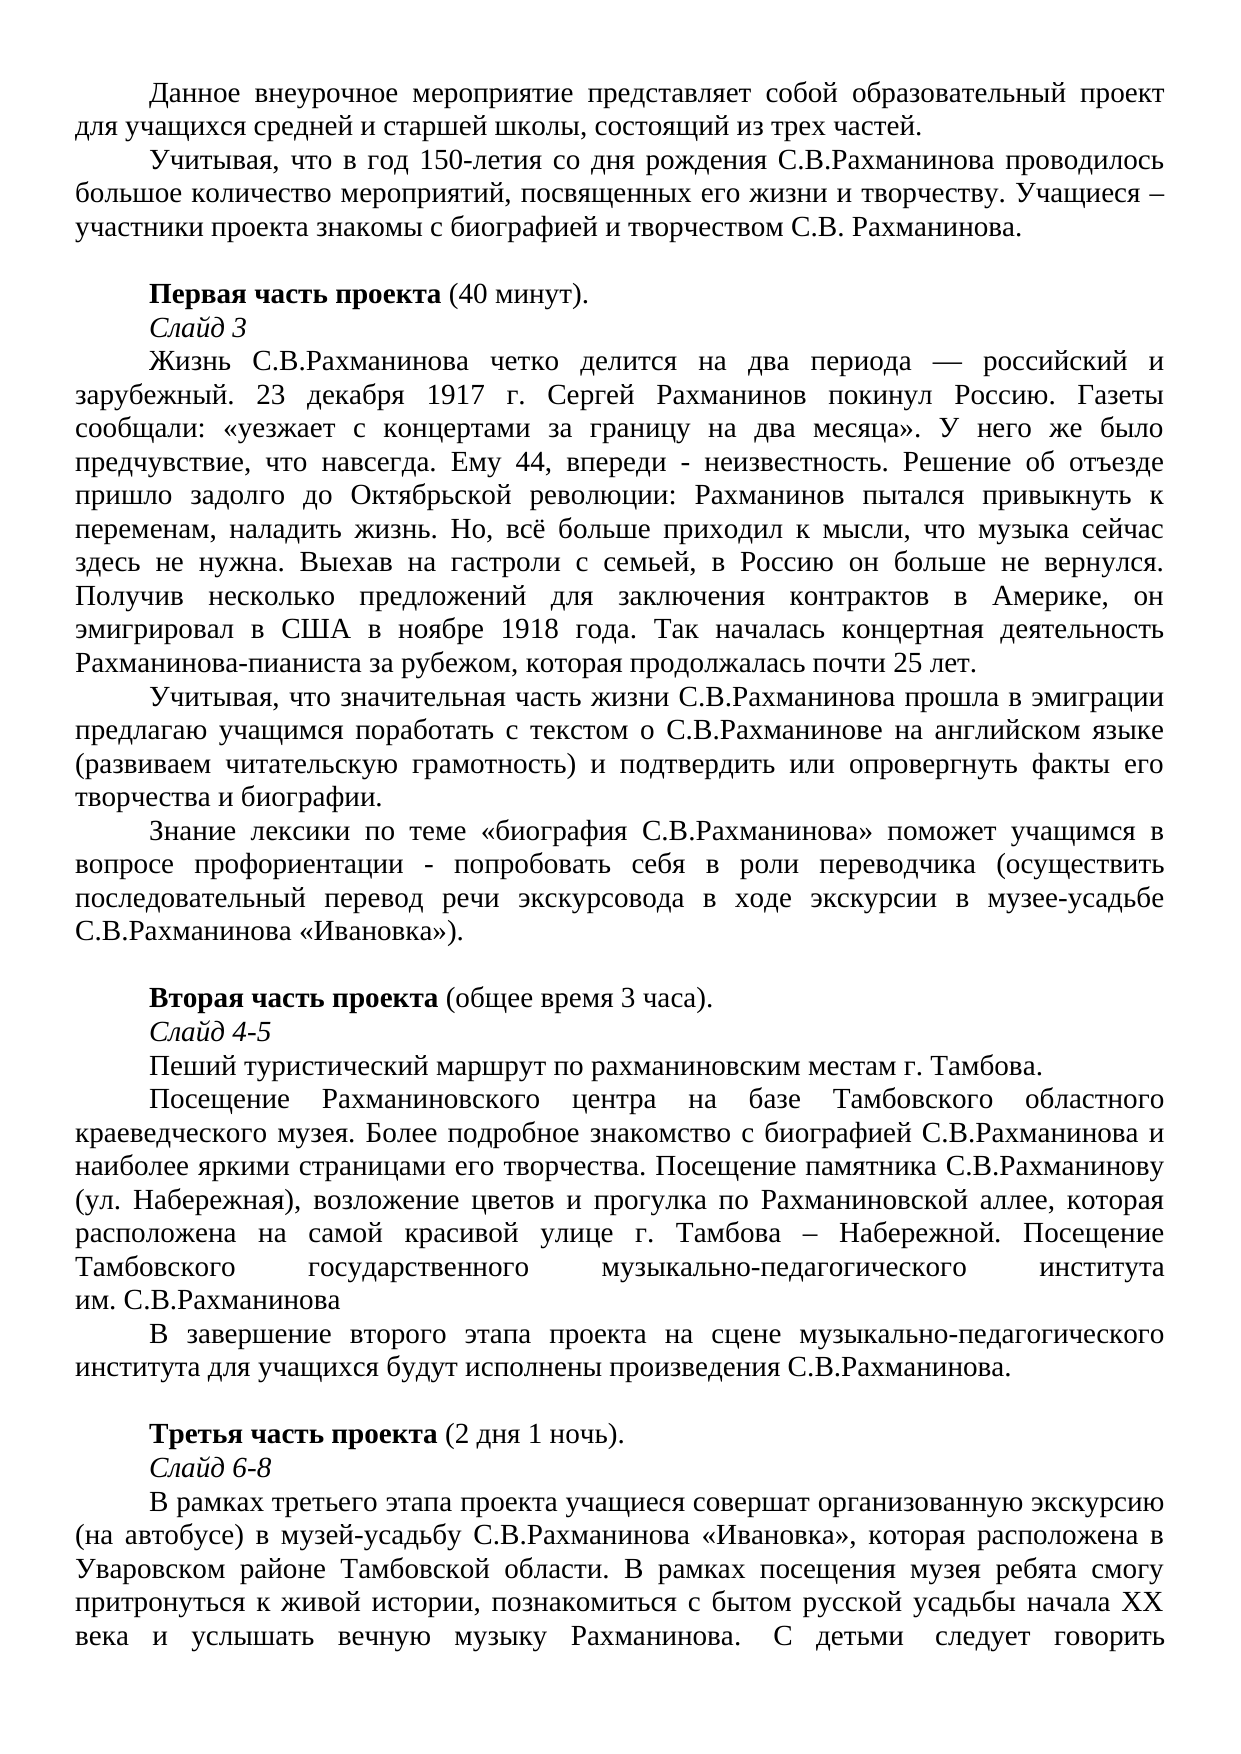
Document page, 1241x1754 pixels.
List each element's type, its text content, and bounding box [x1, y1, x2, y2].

text Первая часть проекта (40 минут). [75, 276, 1165, 310]
text Посещение Рахманиновского центра на базе Тамбовского областного краеведческого музея. Более подробное знакомство с биографией С.В.Рахманинова и наиболее яркими страницами его творчества. Посещение памятника С.В.Рахманинову (ул. Набережная), возложение цветов и прогулка по Рахманиновской аллее, которая расположена на самой красивой улице г. Тамбова – Набережной. Посещение Тамбовского государственного музыкально-педагогического института им. С.В.Рахманинова [75, 1081, 1165, 1316]
text Учитывая, что в год 150-летия со дня рождения С.В.Рахманинова проводилось большое количество мероприятий, посвященных его жизни и творчеству. Учащиеся – участники проекта знакомы с биографией и творчеством С.В. Рахманинова. [75, 142, 1165, 243]
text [75, 1484, 1165, 1653]
text Данное внеурочное мероприятие представляет собой образовательный проект для учащихся средней и старшей школы, состоящий из трех частей. [75, 75, 1165, 142]
text Слайд 3 [75, 310, 1165, 343]
text Третья часть проекта (2 дня 1 ночь). [75, 1417, 1165, 1450]
text Слайд 6-8 [75, 1450, 1165, 1484]
text Вторая часть проекта (общее время 3 часа). [75, 981, 1165, 1014]
text Знание лексики по теме «биография С.В.Рахманинова» поможет учащимся в вопросе профориентации - попробовать себя в роли переводчика (осуществить последовательный перевод речи экскурсовода в ходе экскурсии в музее-усадьбе С.В.Рахманинова «Ивановка»). [75, 813, 1165, 947]
text Пеший туристический маршрут по рахманиновским местам г. Тамбова. [75, 1048, 1165, 1081]
text Жизнь С.В.Рахманинова четко делится на два периода — российский и зарубежный. 23 декабря 1917 г. Сергей Рахманинов покинул Россию. Газеты сообщали: «уезжает с концертами за границу на два месяца». У него же было предчувствие, что навсегда. Ему 44, впереди - неизвестность. Решение об отъезде пришло задолго до Октябрьской революции: Рахманинов пытался привыкнуть к переменам, наладить жизнь. Но, всё больше приходил к мысли, что музыка сейчас здесь не нужна. Выехав на гастроли с семьей, в Россию он больше не вернулся. Получив несколько предложений для заключения контрактов в Америке, он эмигрировал в США в ноябре 1918 года. Так началась концертная деятельность Рахманинова-пианиста за рубежом, которая продолжалась почти 25 лет. [75, 343, 1165, 679]
text Учитывая, что значительная часть жизни С.В.Рахманинова прошла в эмиграции предлагаю учащимся поработать с текстом о С.В.Рахманинове на английском языке (развиваем читательскую грамотность) и подтвердить или опровергнуть факты его творчества и биографии. [75, 679, 1165, 813]
text В завершение второго этапа проекта на сцене музыкально-педагогического института для учащихся будут исполнены произведения С.В.Рахманинова. [75, 1316, 1165, 1383]
text Слайд 4-5 [75, 1014, 1165, 1048]
